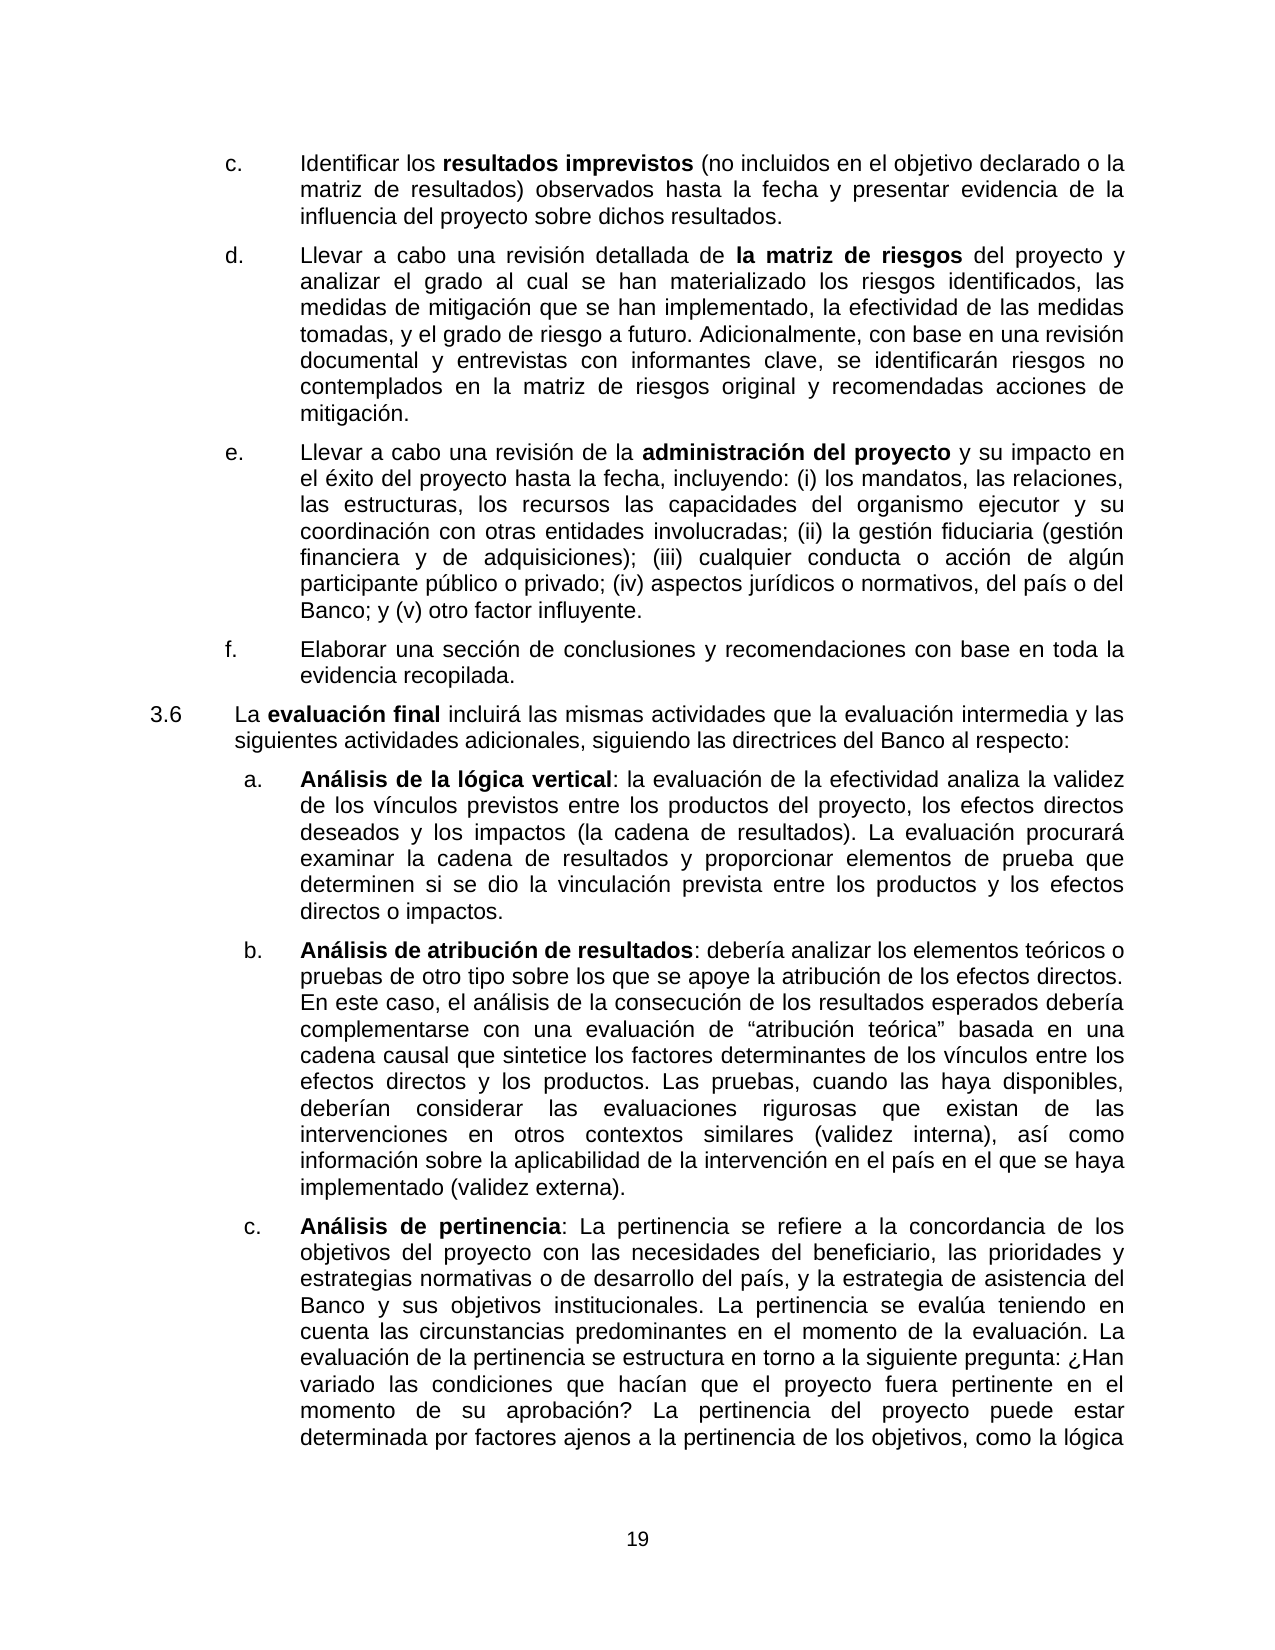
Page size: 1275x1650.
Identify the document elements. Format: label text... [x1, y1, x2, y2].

list La evaluación final incluirá las mismas actividades que la evaluación intermedia y las siguientes actividades adicionales, siguiendo las directrices del Banco al respecto: [150, 701, 1125, 753]
list Elaborar una sección de conclusiones y recomendaciones con base en toda la evidencia recopilada. [225, 636, 1125, 688]
list Identificar los resultados imprevistos (no incluidos en el objetivo declarado o la matriz de resultados) observados hasta la fecha y presentar evidencia de la influencia del proyecto sobre dichos resultados. [225, 150, 1125, 229]
list Llevar a cabo una revisión detallada de la matriz de riesgos del proyecto y analizar el grado al cual se han materializado los riesgos identificados, las medidas de mitigación que se han implementado, la efectividad de las medidas tomadas, y el grado de riesgo a futuro. Adicionalmente, con base en una revisión documental y entrevistas con informantes clave, se identificarán riesgos no contemplados en la matriz de riesgos original y recomendadas acciones de mitigación. [225, 242, 1125, 426]
list Análisis de la lógica vertical: la evaluación de la efectividad analiza la validez de los vínculos previstos entre los productos del proyecto, los efectos directos deseados y los impactos (la cadena de resultados). La evaluación procurará examinar la cadena de resultados y proporcionar elementos de prueba que determinen si se dio la vinculación prevista entre los productos y los efectos directos o impactos. [244, 766, 1125, 924]
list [244, 1213, 1125, 1450]
list Análisis de atribución de resultados: debería analizar los elementos teóricos o pruebas de otro tipo sobre los que se apoye la atribución de los efectos directos. En este caso, el análisis de la consecución de los resultados esperados debería complementarse con una evaluación de “atribución teórica” basada en una cadena causal que sintetice los factores determinantes de los vínculos entre los efectos directos y los productos. Las pruebas, cuando las haya disponibles, deberían considerar las evaluaciones rigurosas que existan de las intervenciones en otros contextos similares (validez interna), así como información sobre la aplicabilidad de la intervención en el país en el que se haya implementado (validez externa). [244, 937, 1125, 1200]
list Llevar a cabo una revisión de la administración del proyecto y su impacto en el éxito del proyecto hasta la fecha, incluyendo: (i) los mandatos, las relaciones, las estructuras, los recursos las capacidades del organismo ejecutor y su coordinación con otras entidades involucradas; (ii) la gestión fiduciaria (gestión financiera y de adquisiciones); (iii) cualquier conducta o acción de algún participante público o privado; (iv) aspectos jurídicos o normativos, del país o del Banco; y (v) otro factor influyente. [225, 438, 1125, 623]
